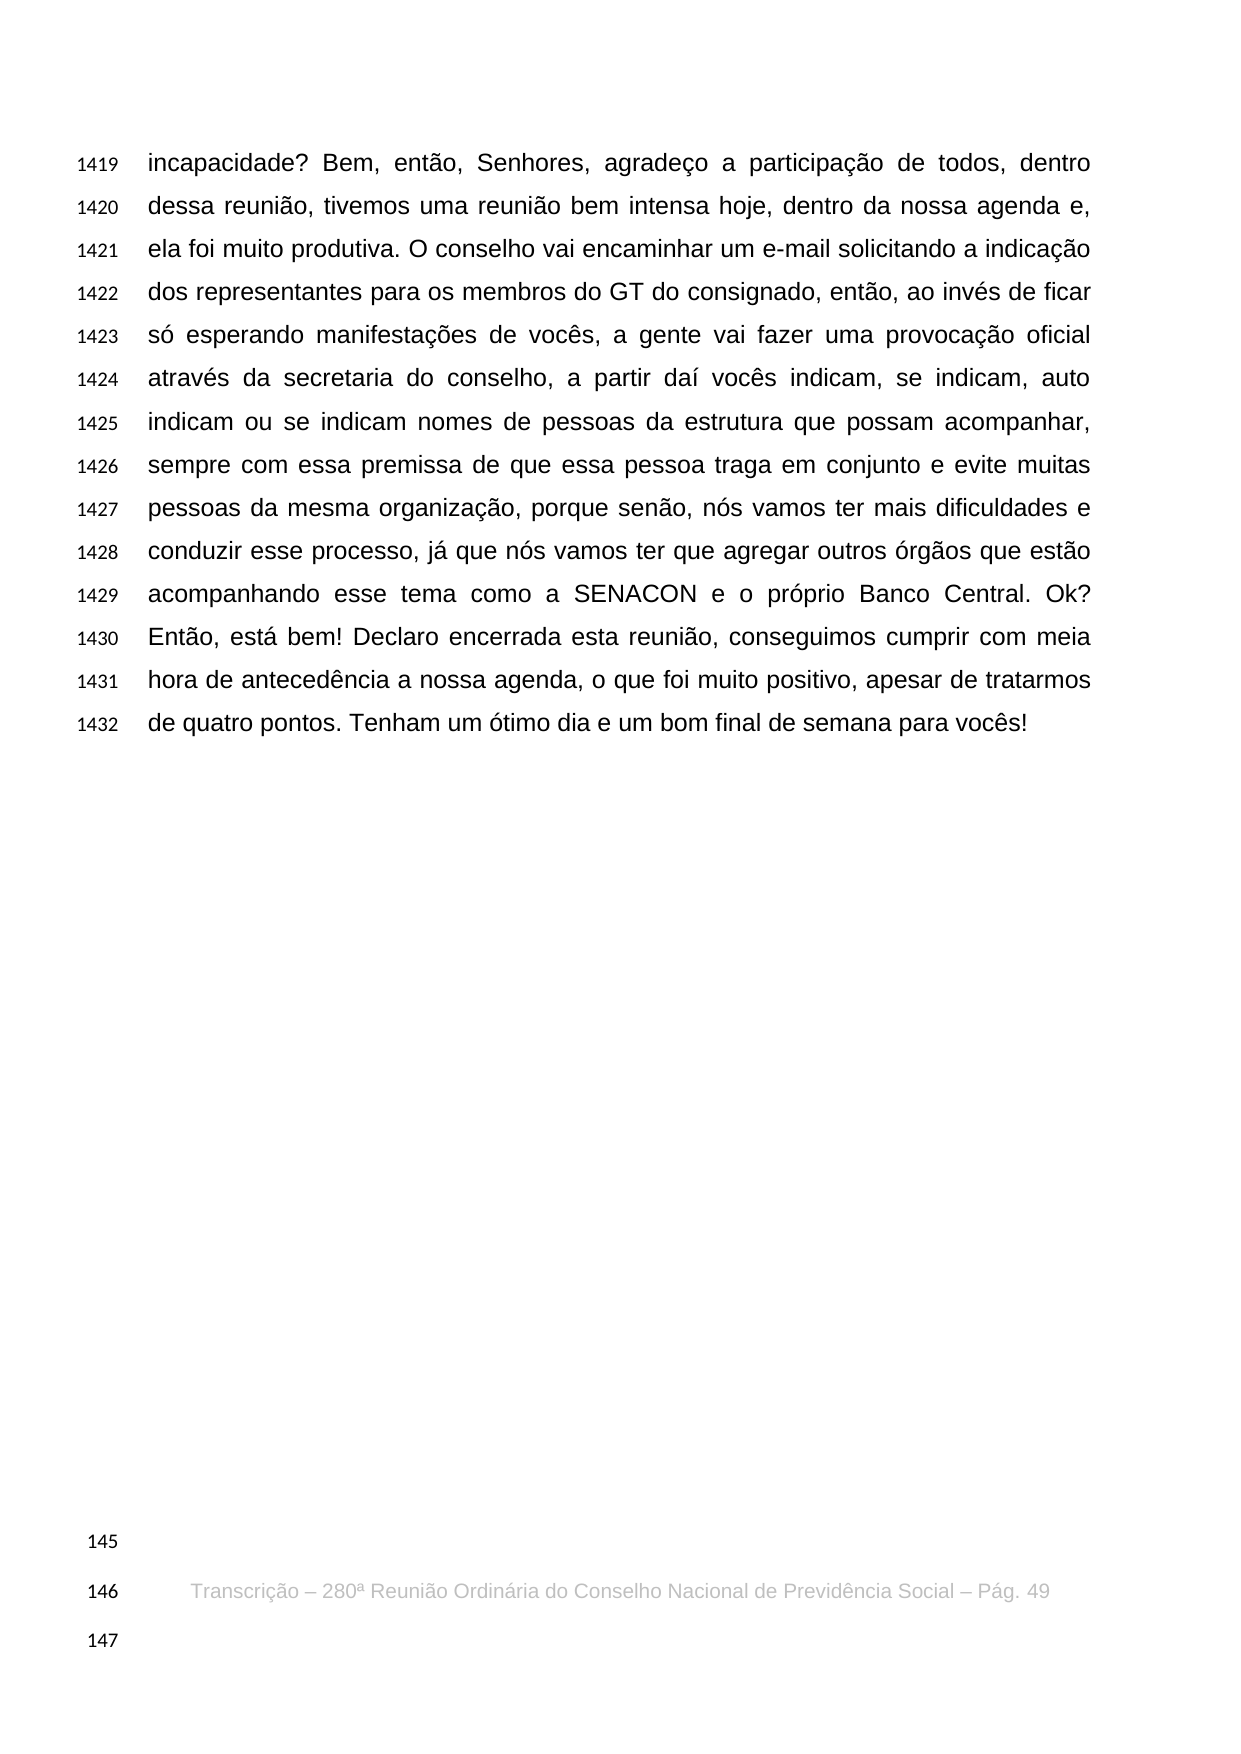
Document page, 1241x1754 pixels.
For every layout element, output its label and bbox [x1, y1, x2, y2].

text [148, 148, 1092, 737]
